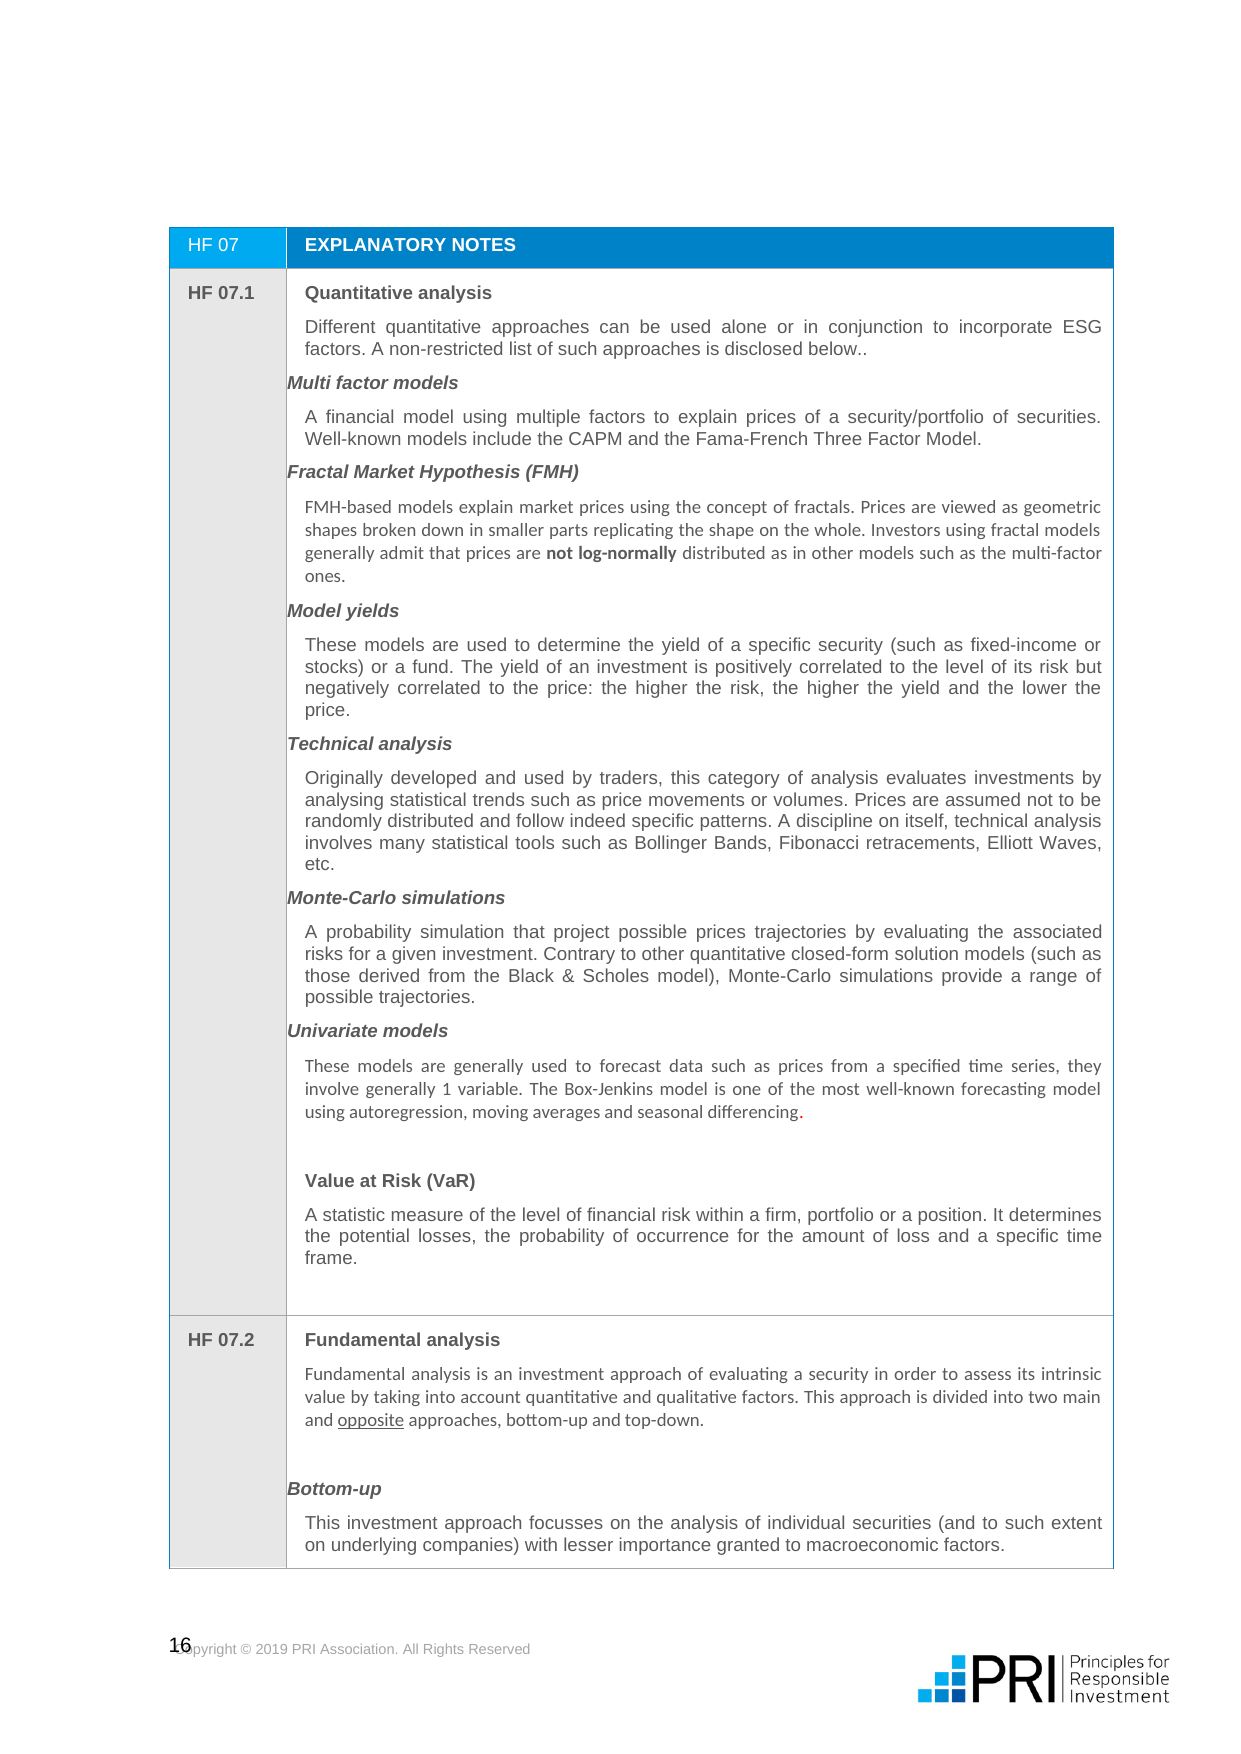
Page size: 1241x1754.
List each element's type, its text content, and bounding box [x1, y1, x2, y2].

table_cell Quantitative analysis Different quantitative approaches can be used alone or in conjunction to incorporate ESG factors. A non-restricted list of such approaches is disclosed below.. Multi factor models A financial model using multiple factors to explain prices of a security/portfolio of securities. Well-known models include the CAPM and the Fama-French Three Factor Model. Fractal Market Hypothesis (FMH) FMH-based models explain market prices using the concept of fractals. Prices are viewed as geometric shapes broken down in smaller parts replicating the shape on the whole. Investors using fractal models generally admit that prices are not log-normally distributed as in other models such as the multi-factor ones. Model yields These models are used to determine the yield of a specific security (such as fixed-income or stocks) or a fund. The yield of an investment is positively correlated to the level of its risk but negatively correlated to the price: the higher the risk, the higher the yield and the lower the price. Technical analysis Originally developed and used by traders, this category of analysis evaluates investments by analysing statistical trends such as price movements or volumes. Prices are assumed not to be randomly distributed and follow indeed specific patterns. A discipline on itself, technical analysis involves many statistical tools such as Bollinger Bands, Fibonacci retracements, Elliott Waves, etc. Monte-Carlo simulations A probability simulation that project possible prices trajectories by evaluating the associated risks for a given investment. Contrary to other quantitative closed-form solution models (such as those derived from the Black & Scholes model), Monte-Carlo simulations provide a range of possible trajectories. Univariate models These models are generally used to forecast data such as prices from a specified time series, they involve generally 1 variable. The Box-Jenkins model is one of the most well-known forecasting model using autoregression, moving averages and seasonal differencing. Value at Risk (VaR) A statistic measure of the level of financial risk within a firm, portfolio or a position. It determines the potential losses, the probability of occurrence for the amount of loss and a specific time frame. [287, 269, 1113, 1315]
table_cell HF 07.1 [170, 269, 286, 1315]
table_cell HF 07.2 [170, 1316, 286, 1567]
table_header EXPLANATORY NOTES [287, 228, 1113, 268]
picture [622, 1580, 1241, 1753]
table_header HF 07 [170, 228, 286, 268]
